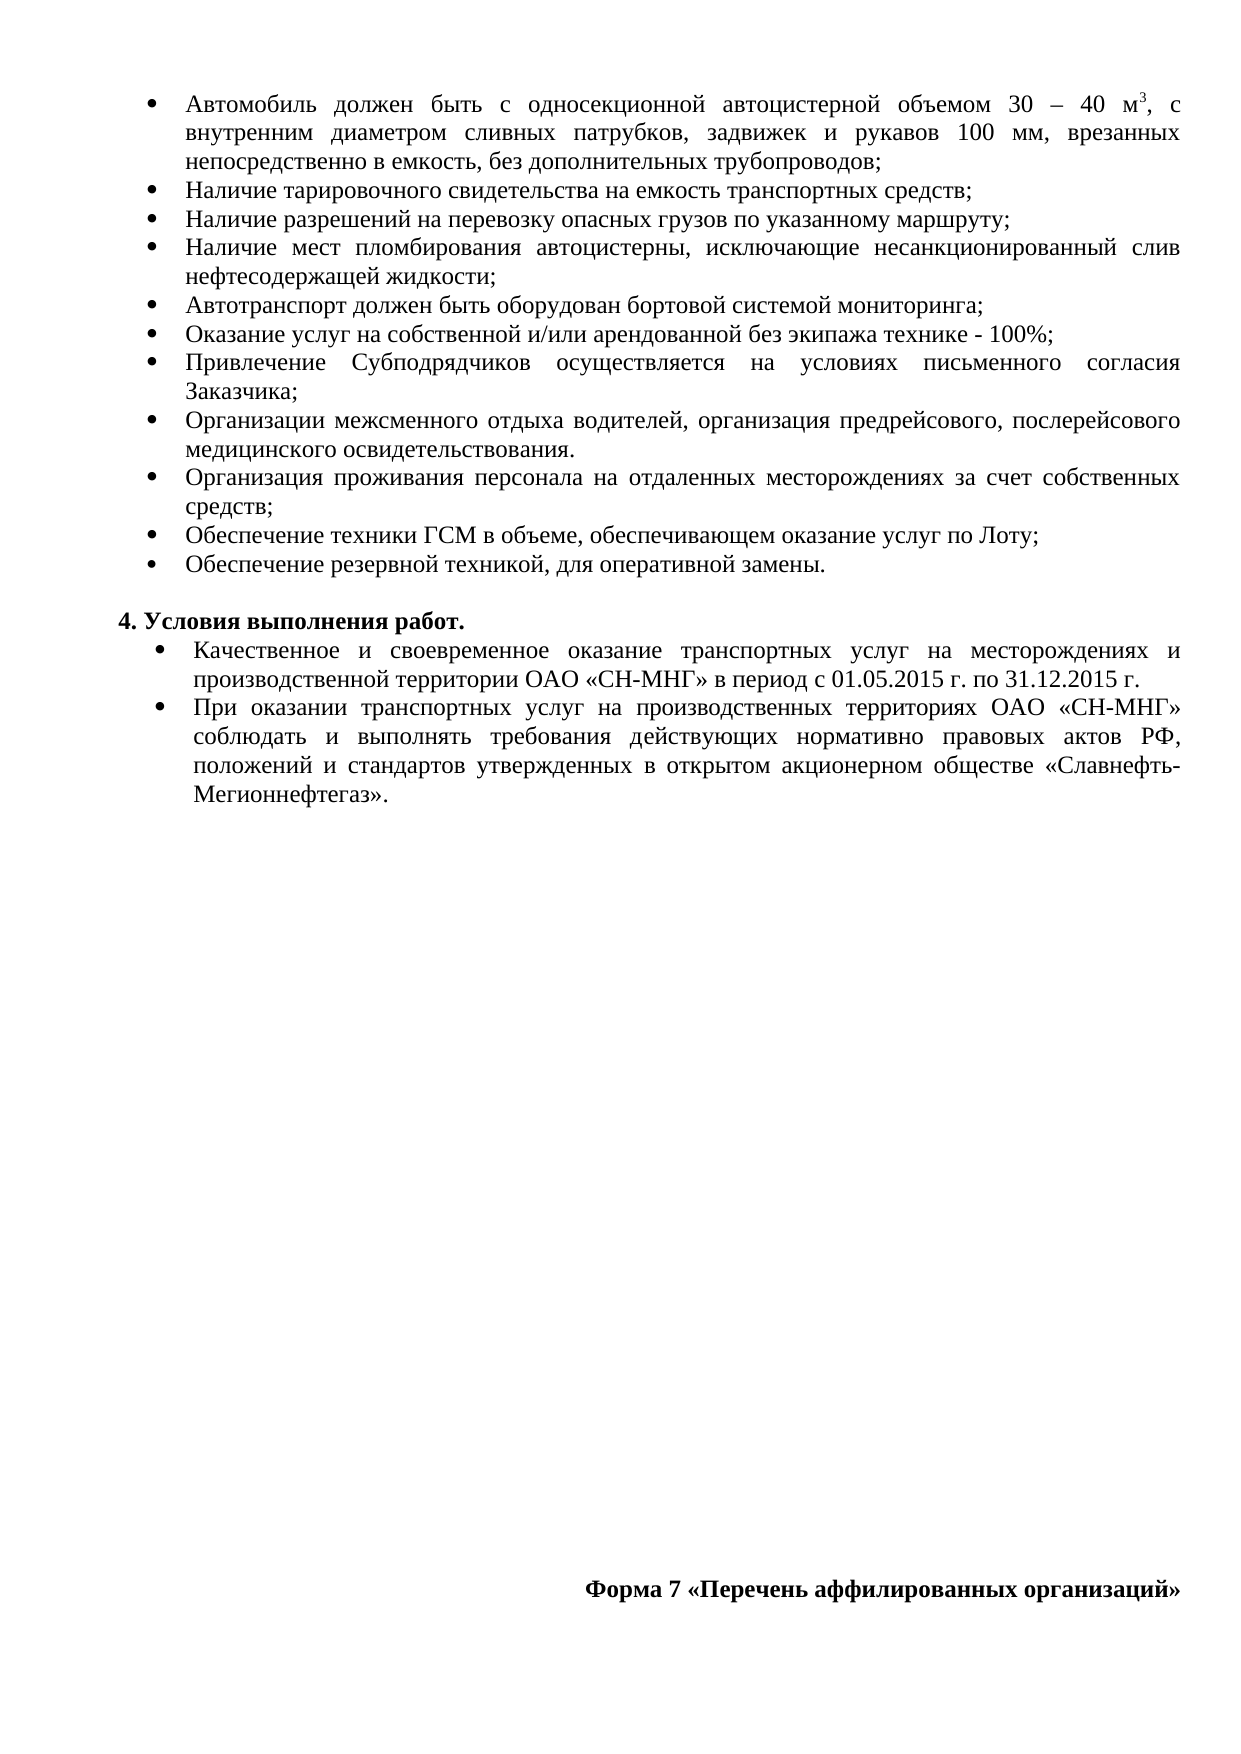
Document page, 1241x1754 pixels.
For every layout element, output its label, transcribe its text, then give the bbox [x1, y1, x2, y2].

list Автомобиль должен быть с односекционной автоцистерной объемом 30 – 40 м3, с внутренним диаметром сливных патрубков, задвижек и рукавов 100 мм, врезанных непосредственно в емкость, без дополнительных трубопроводов; [148, 89, 1181, 175]
list Обеспечение техники ГСМ в объеме, обеспечивающем оказание услуг по Лоту; [148, 520, 1181, 549]
list Качественное и своевременное оказание транспортных услуг на месторождениях и производственной территории ОАО «СН-МНГ» в период с 01.05.2015 г. по 31.12.2015 г. [156, 635, 1181, 692]
text 4. Условия выполнения работ. [118, 606, 1181, 635]
list Наличие мест пломбирования автоцистерны, исключающие несанкционированный слив нефтесодержащей жидкости; [148, 232, 1181, 290]
list Организация проживания персонала на отдаленных месторождениях за счет собственных средств; [148, 462, 1181, 520]
list Организации межсменного отдыха водителей, организация предрейсового, послерейсового медицинского освидетельствования. [148, 405, 1181, 462]
list Автотранспорт должен быть оборудован бортовой системой мониторинга; [148, 290, 1181, 319]
list Наличие тарировочного свидетельства на емкость транспортных средств; [148, 175, 1181, 204]
list При оказании транспортных услуг на производственных территориях ОАО «СН-МНГ» соблюдать и выполнять требования действующих нормативно правовых актов РФ, положений и стандартов утвержденных в открытом акционерном обществе «Славнефть-Мегионнефтегаз». [156, 692, 1181, 807]
list Обеспечение резервной техникой, для оперативной замены. [148, 549, 1181, 577]
list Оказание услуг на собственной и/или арендованной без экипажа технике - 100%; [148, 319, 1181, 347]
list Привлечение Субподрядчиков осуществляется на условиях письменного согласия Заказчика; [148, 347, 1181, 405]
list Наличие разрешений на перевозку опасных грузов по указанному маршруту; [148, 204, 1181, 232]
text Форма 7 «Перечень аффилированных организаций» [118, 1574, 1181, 1603]
